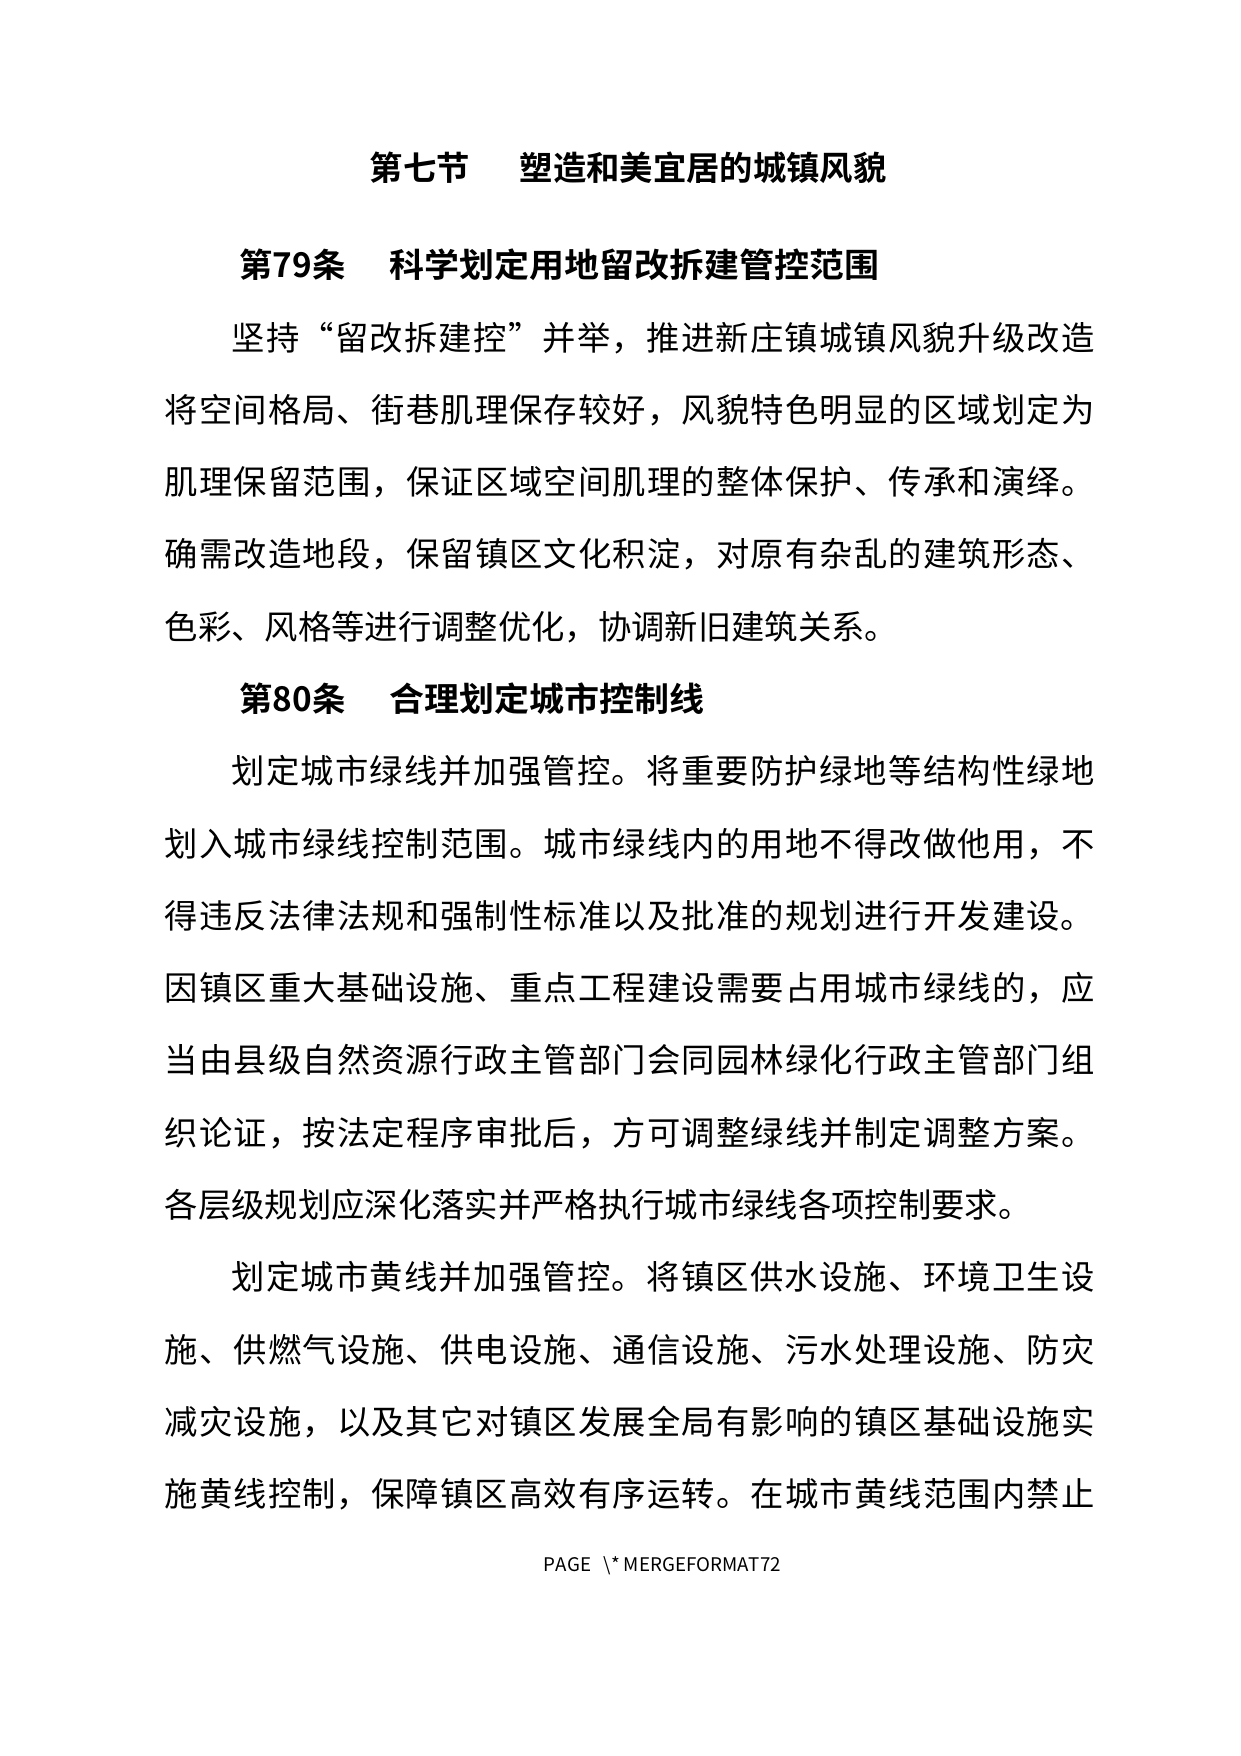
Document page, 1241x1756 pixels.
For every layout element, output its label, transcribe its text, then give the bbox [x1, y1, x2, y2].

text 合理划定城市控制线 [164, 673, 1085, 721]
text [164, 1251, 1096, 1516]
text 科学划定用地留改拆建管控范围 [164, 239, 1085, 287]
subtitle 塑造和美宜居的城镇风貌 [164, 142, 1091, 190]
text 坚持“留改拆建控”并举，推进新庄镇城镇风貌升级改造。将空间格局、街巷肌理保存较好，风貌特色明显的区域划定为肌理保留范围，保证区域空间肌理的整体保护、传承和演绎。确需改造地段，保留镇区文化积淀，对原有杂乱的建筑形态、色彩、风格等进行调整优化，协调新旧建筑关系。 [164, 311, 1096, 649]
text 划定城市绿线并加强管控。将重要防护绿地等结构性绿地划入城市绿线控制范围。城市绿线内的用地不得改做他用，不得违反法律法规和强制性标准以及批准的规划进行开发建设。因镇区重大基础设施、重点工程建设需要占用城市绿线的，应当由县级自然资源行政主管部门会同园林绿化行政主管部门组织论证，按法定程序审批后，方可调整绿线并制定调整方案。各层级规划应深化落实并严格执行城市绿线各项控制要求。 [164, 745, 1096, 1227]
